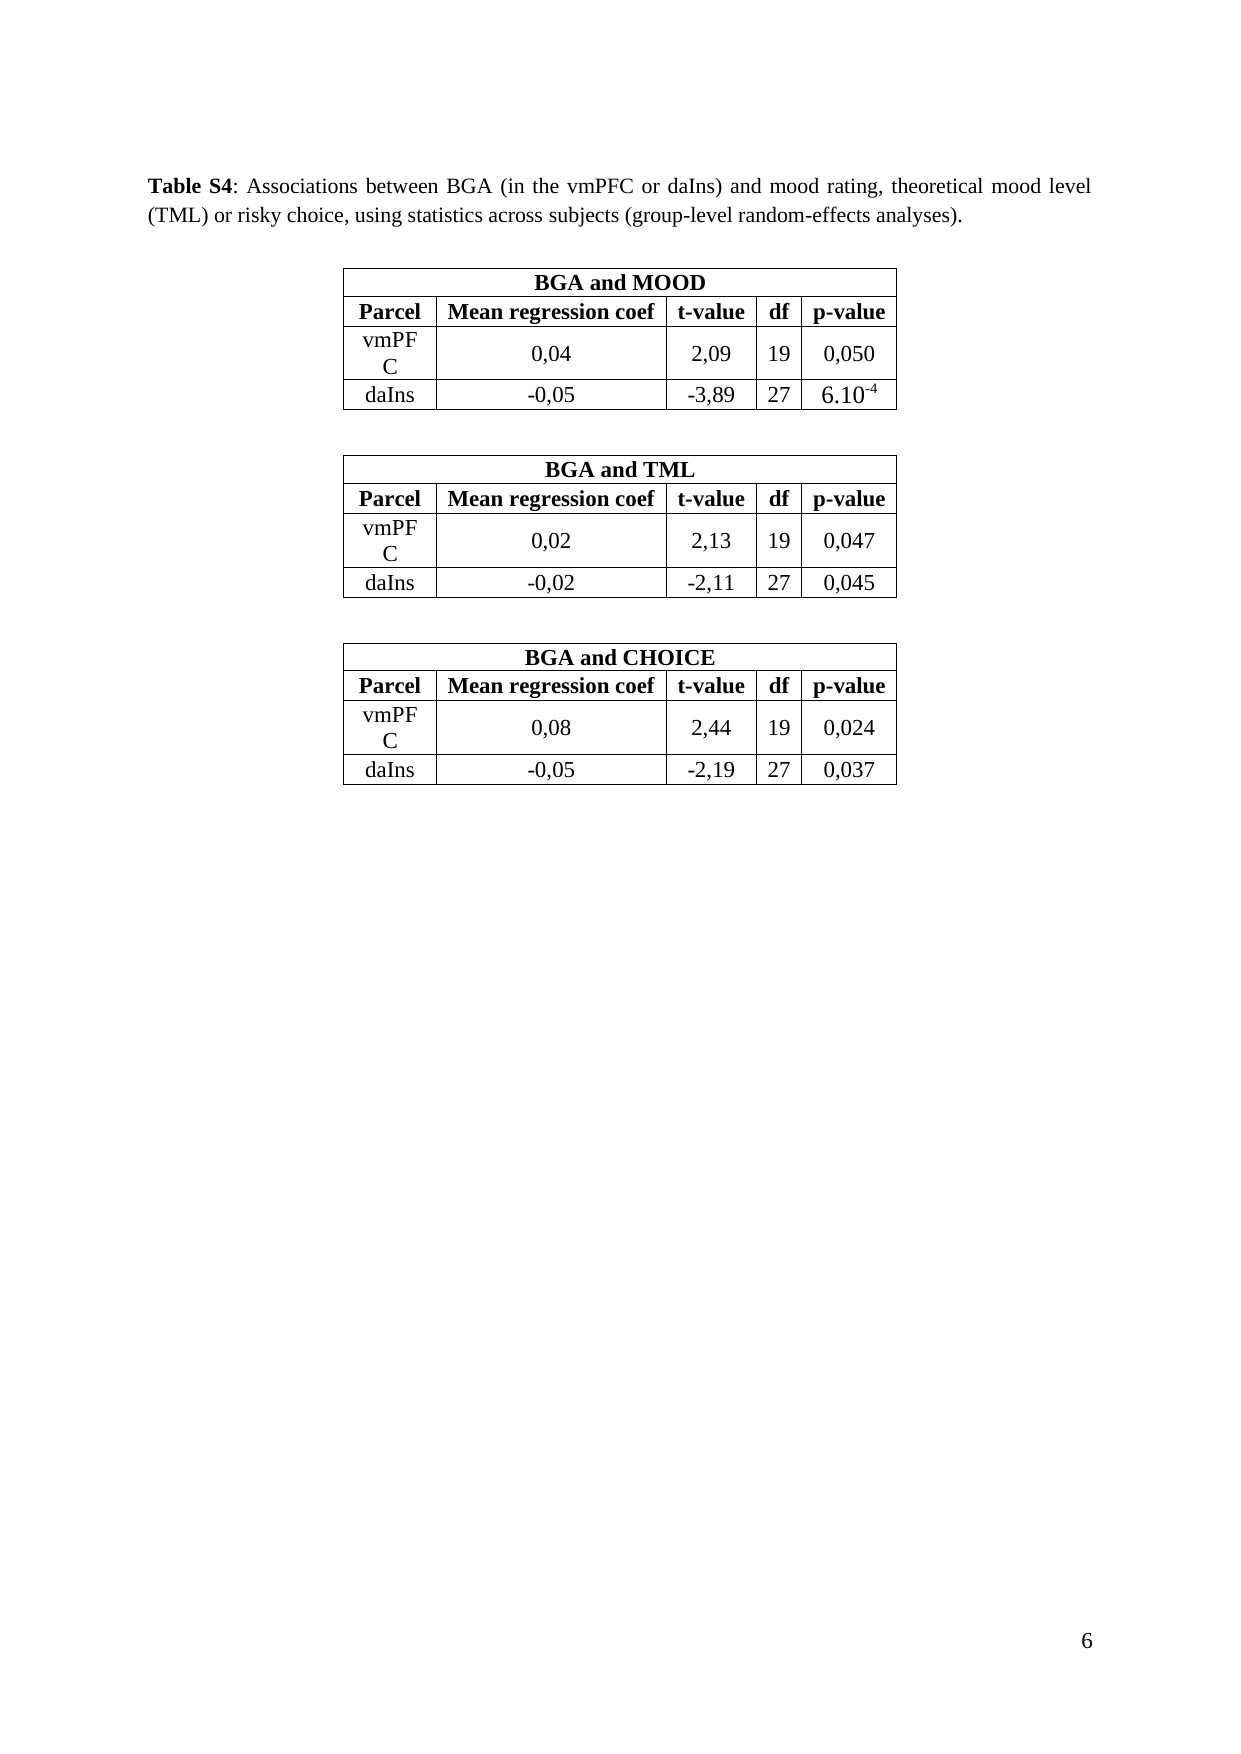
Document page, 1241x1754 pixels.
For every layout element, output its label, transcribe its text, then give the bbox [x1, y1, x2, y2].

table_cell Parcel [344, 484, 436, 513]
table_cell p-value [802, 484, 896, 513]
table_cell daIns [344, 568, 436, 597]
table_cell vmPFC [344, 514, 436, 567]
table_cell df [757, 297, 801, 326]
table_cell df [757, 671, 801, 700]
table_cell -2,19 [667, 755, 756, 784]
table_cell 6.10-4 [802, 380, 896, 409]
table_cell 0,047 [802, 514, 896, 567]
table_cell 0,045 [802, 568, 896, 597]
table_cell -0,02 [437, 568, 666, 597]
table_cell df [757, 484, 801, 513]
table_cell -0,05 [437, 755, 666, 784]
table_cell 0,024 [802, 701, 896, 754]
table_cell 0,050 [802, 327, 896, 379]
table_cell p-value [802, 297, 896, 326]
table_cell Mean regression coef [437, 297, 666, 326]
table_cell 0,04 [437, 327, 666, 379]
table_cell 19 [757, 514, 801, 567]
table_cell 27 [757, 755, 801, 784]
table_cell 2,13 [667, 514, 756, 567]
table_cell 0,02 [437, 514, 666, 567]
table_cell p-value [802, 671, 896, 700]
table_cell Parcel [344, 297, 436, 326]
table_cell 19 [757, 701, 801, 754]
table_cell vmPFC [344, 327, 436, 379]
table_cell t-value [667, 484, 756, 513]
table_cell 2,09 [667, 327, 756, 379]
table_header BGA and MOOD [344, 269, 896, 296]
table_cell daIns [344, 755, 436, 784]
table_cell 27 [757, 568, 801, 597]
table_cell daIns [344, 380, 436, 409]
text Table S4: Associations between BGA (in the vmPFC or daIns) and mood rating, theoretical mood level (TML) or risky choice, using statistics across subjects (group-level random-effects analyses). [148, 173, 1092, 227]
table_cell -3,89 [667, 380, 756, 409]
table_cell Mean regression coef [437, 671, 666, 700]
table_cell Mean regression coef [437, 484, 666, 513]
table_cell -0,05 [437, 380, 666, 409]
table_cell 27 [757, 380, 801, 409]
table_cell vmPFC [344, 701, 436, 754]
table_cell 2,44 [667, 701, 756, 754]
table_header BGA and CHOICE [344, 644, 896, 670]
table_cell 19 [757, 327, 801, 379]
table_cell Parcel [344, 671, 436, 700]
table_cell 0,08 [437, 701, 666, 754]
table_cell -2,11 [667, 568, 756, 597]
table_cell t-value [667, 671, 756, 700]
table_cell 0,037 [802, 755, 896, 784]
table_cell t-value [667, 297, 756, 326]
table_header BGA and TML [344, 456, 896, 483]
